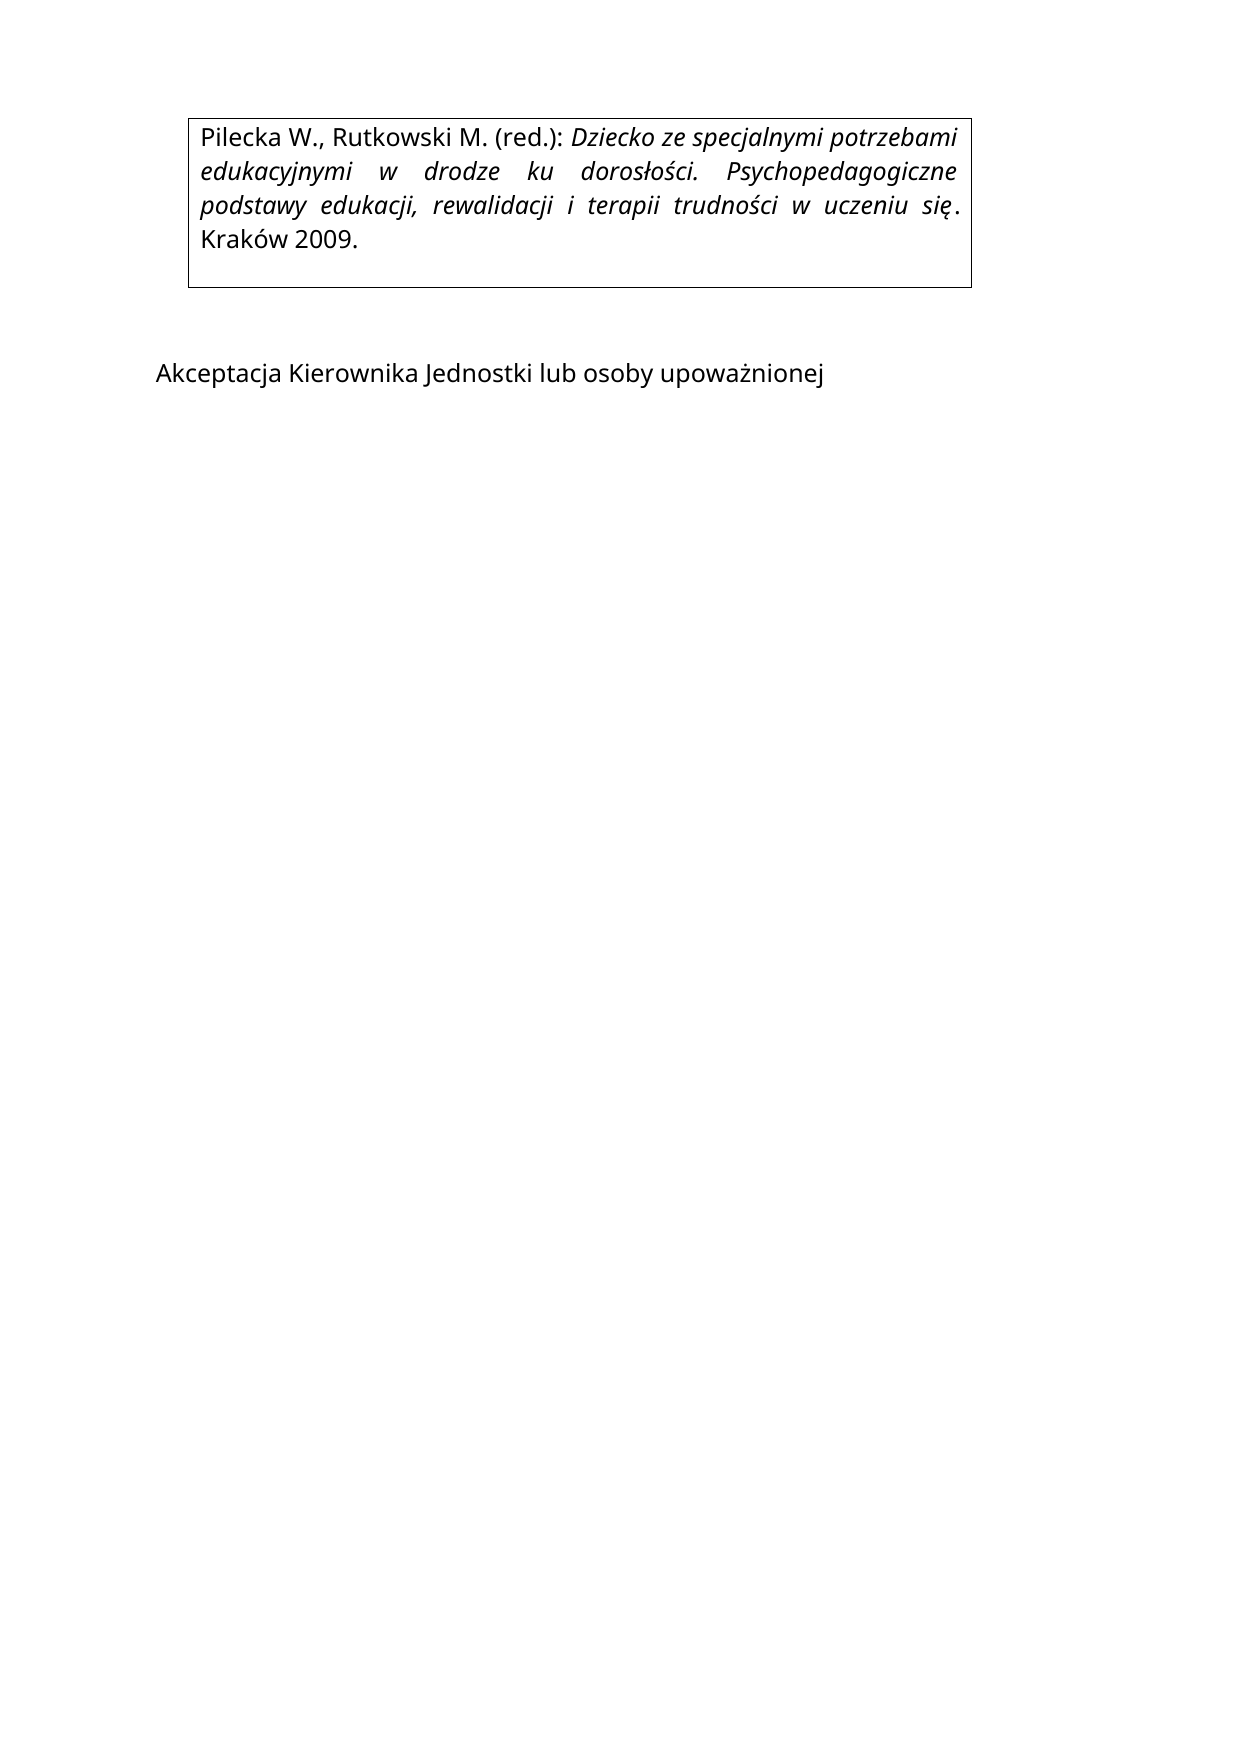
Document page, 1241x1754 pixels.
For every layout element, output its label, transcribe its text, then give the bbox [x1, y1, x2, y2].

text Akceptacja Kierownika Jednostki lub osoby upoważnionej [156, 356, 1122, 390]
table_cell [189, 119, 971, 287]
